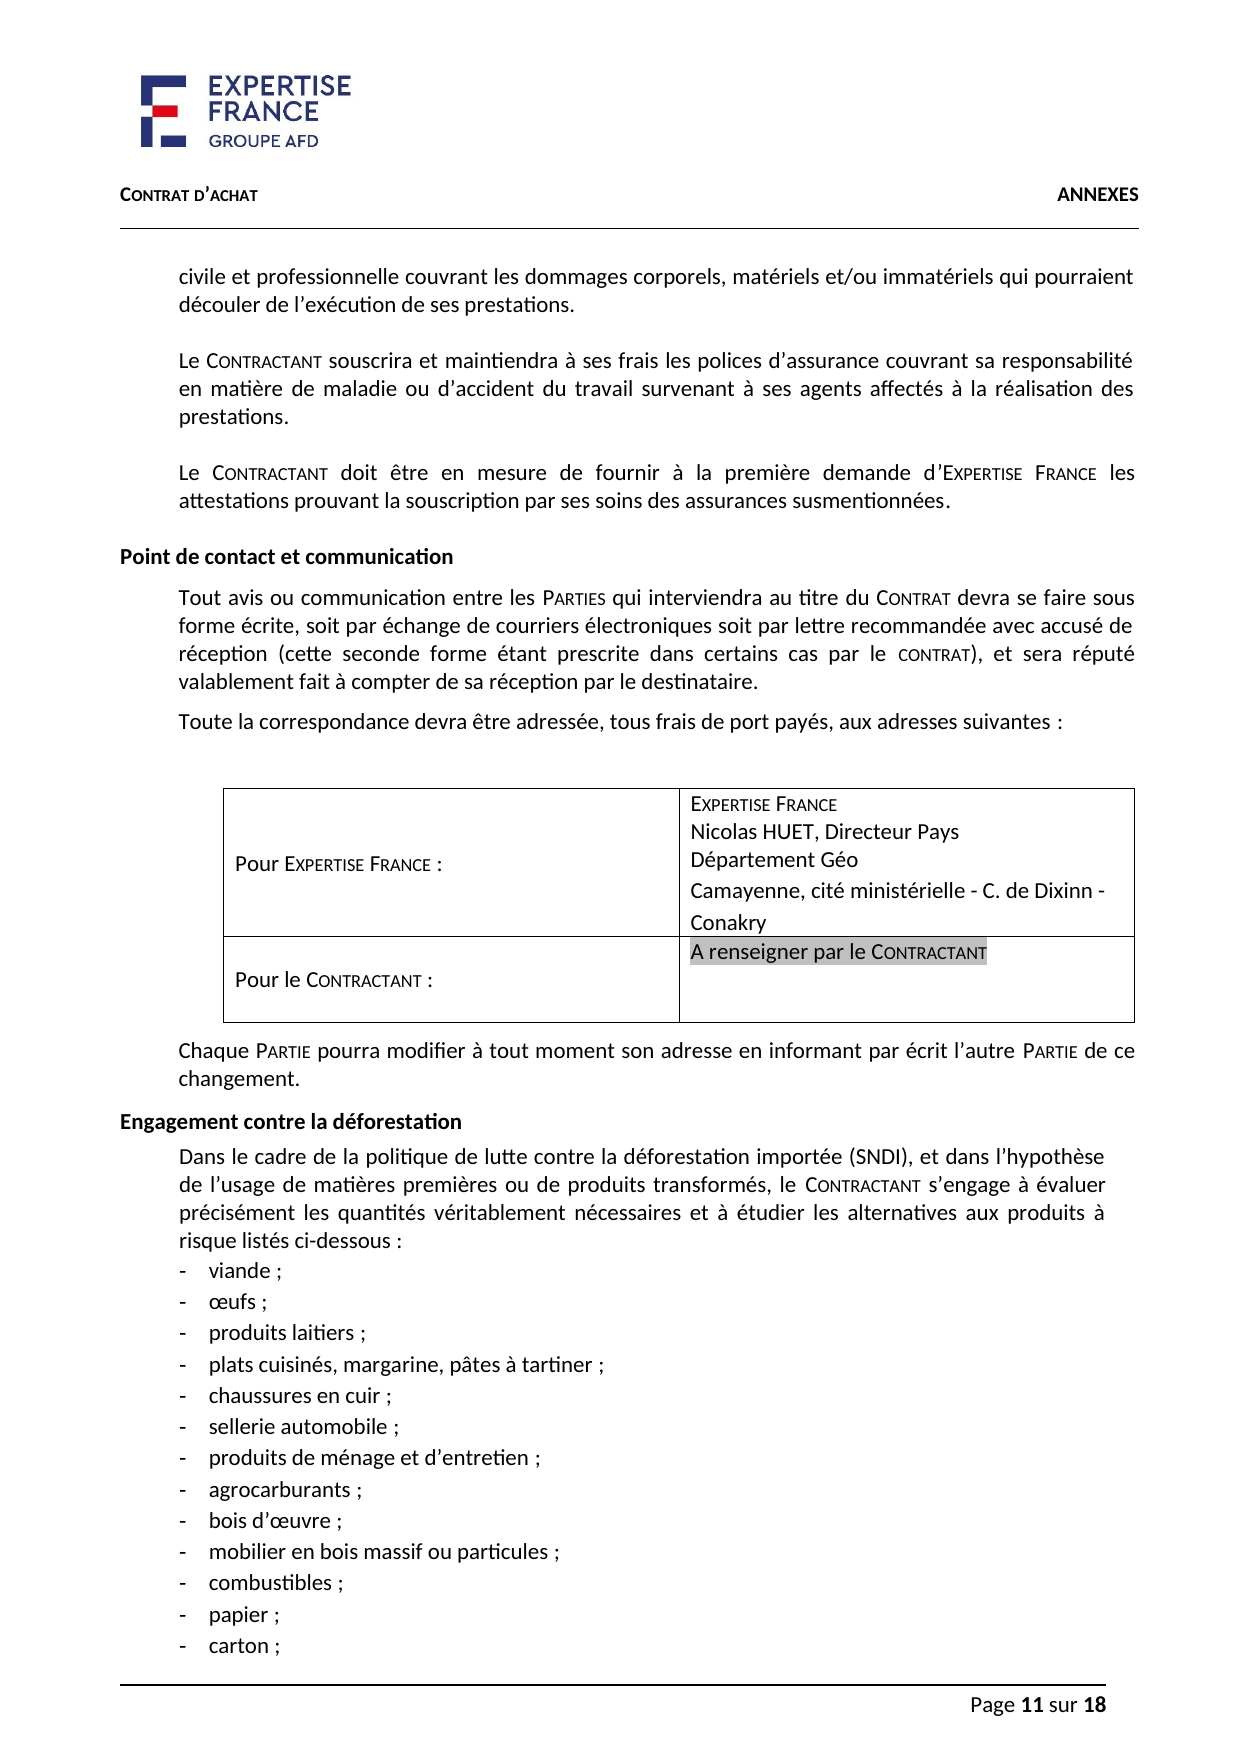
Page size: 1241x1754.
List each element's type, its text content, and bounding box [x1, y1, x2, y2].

list produits laitiers ; [179, 1316, 1135, 1348]
text Le Contractant souscrira et maintiendra à ses frais les polices d’assurance couvrant sa responsabilité en matière de maladie ou d’accident du travail survenant à ses agents affectés à la réalisation des prestations. [178, 346, 1135, 430]
text Tout avis ou communication entre les Parties qui interviendra au titre du Contrat devra se faire sous forme écrite, soit par échange de courriers électroniques soit par lettre recommandée avec accusé de réception (cette seconde forme étant prescrite dans certains cas par le contrat), et sera réputé valablement fait à compter de sa réception par le destinataire. [178, 583, 1135, 695]
text Le Contractant doit être en mesure de fournir à la première demande d’Expertise France les attestations prouvant la souscription par ses soins des assurances susmentionnées. [178, 458, 1135, 514]
list combustibles ; [179, 1566, 1135, 1598]
list produits de ménage et d’entretien ; [179, 1441, 1135, 1473]
list agrocarburants ; [179, 1473, 1135, 1504]
picture [120, 45, 375, 176]
table_cell A renseigner par le Contractant [680, 937, 1134, 1022]
table_header Expertise France Nicolas HUET, Directeur Pays Département Géo Camayenne, cité ministérielle - C. de Dixinn - Conakry [680, 789, 1134, 936]
list papier ; [179, 1598, 1135, 1629]
subtitle Engagement contre la déforestation [120, 1104, 1135, 1136]
list chaussures en cuir ; [179, 1379, 1135, 1410]
list bois d’œuvre ; [179, 1504, 1135, 1535]
list mobilier en bois massif ou particules ; [179, 1535, 1135, 1566]
subtitle Point de contact et communication [120, 539, 1135, 570]
list œufs ; [179, 1285, 1135, 1316]
table_cell Pour le Contractant : [224, 937, 679, 1022]
text Chaque Partie pourra modifier à tout moment son adresse en informant par écrit l’autre Partie de ce changement. [178, 1036, 1135, 1092]
table_header Pour Expertise France : [224, 789, 679, 936]
list viande ; [179, 1254, 1135, 1285]
list carton ; [179, 1629, 1135, 1660]
text Toute la correspondance devra être adressée, tous frais de port payés, aux adresses suivantes : [178, 707, 1135, 735]
text Dans le cadre de la politique de lutte contre la déforestation importée (SNDI), et dans l’hypothèse de l’usage de matières premières ou de produits transformés, le Contractant s’engage à évaluer précisément les quantités véritablement nécessaires et à étudier les alternatives aux produits à risque listés ci-dessous : [179, 1142, 1106, 1254]
list plats cuisinés, margarine, pâtes à tartiner ; [179, 1348, 1135, 1379]
list sellerie automobile ; [179, 1410, 1135, 1441]
